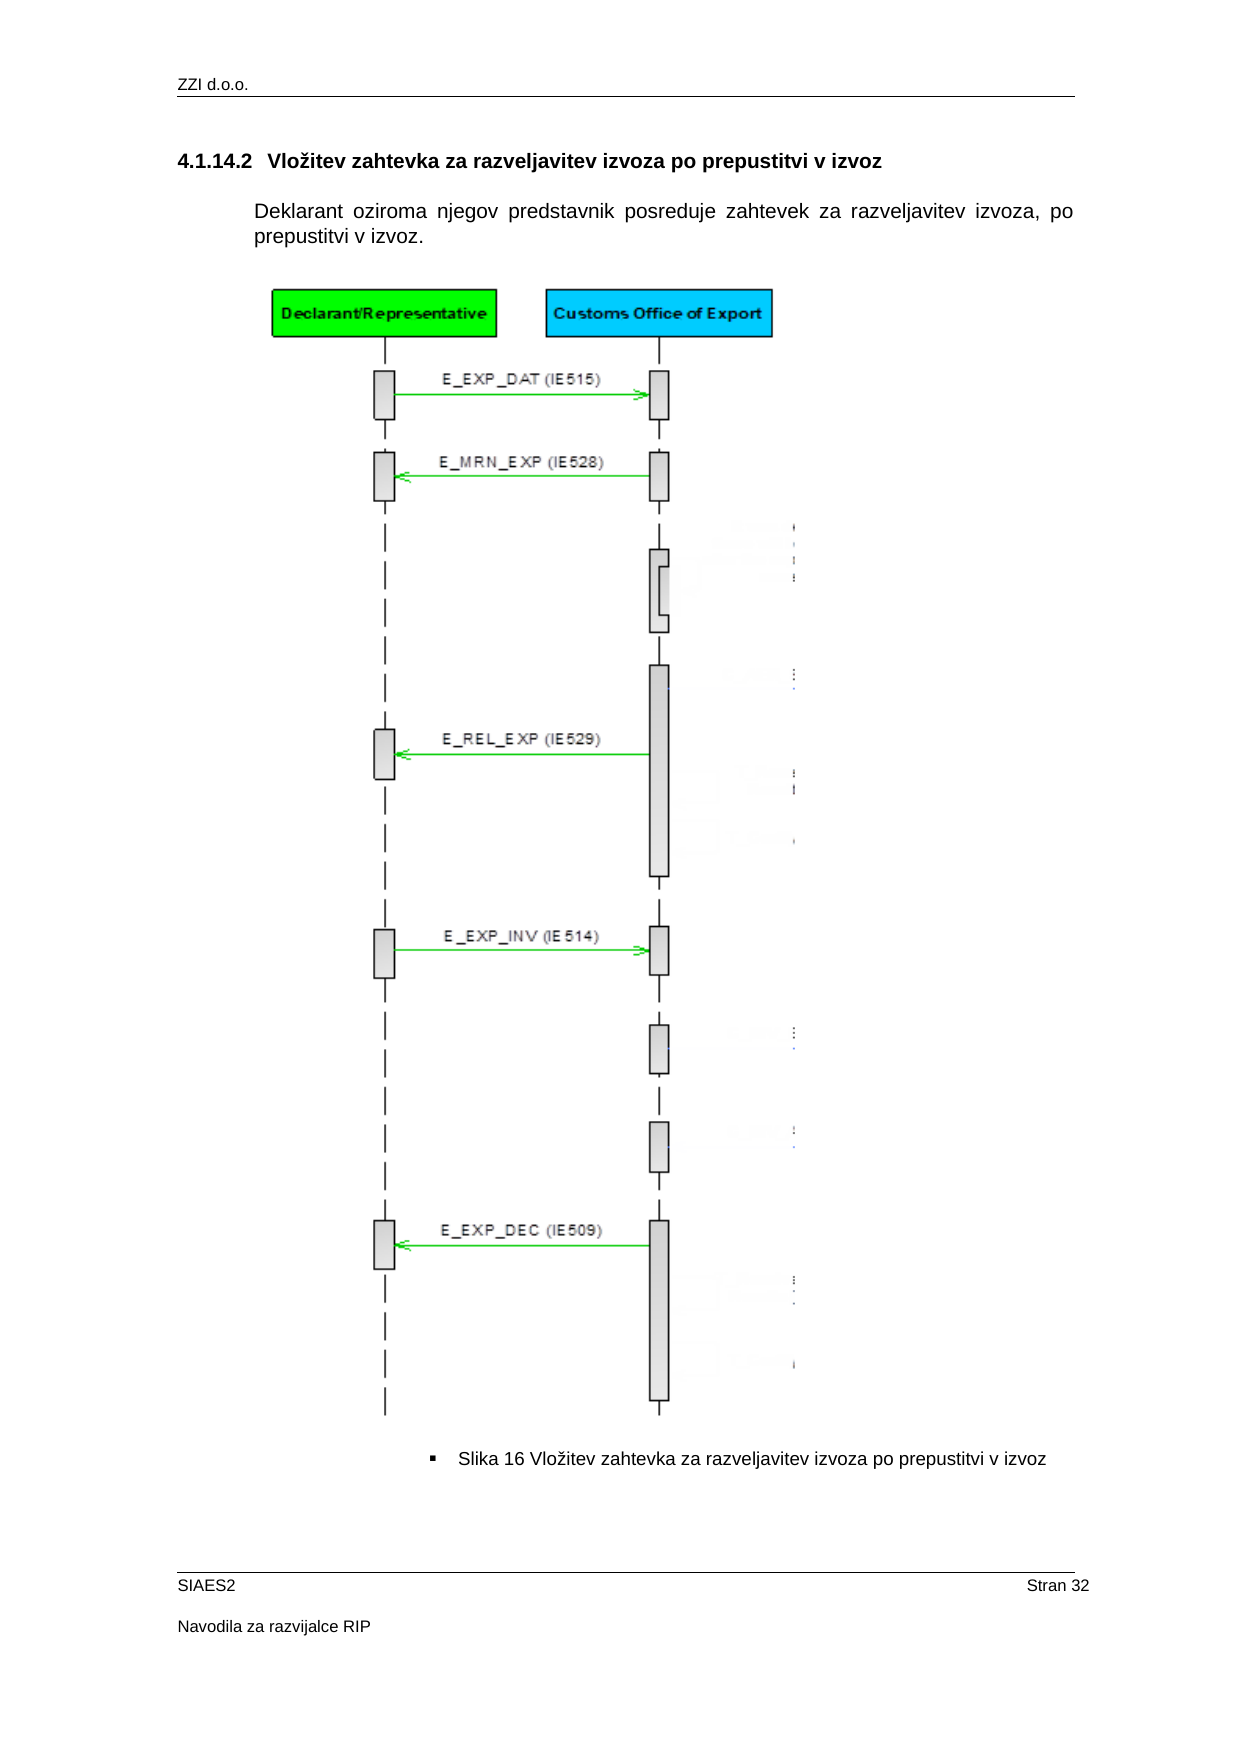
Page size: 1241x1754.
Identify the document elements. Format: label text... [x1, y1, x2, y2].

picture [253, 272, 795, 1422]
subtitle Vložitev zahtevka za razveljavitev izvoza po prepustitvi v izvoz [177, 148, 1075, 173]
text Deklarant oziroma njegov predstavnik posreduje zahtevek za razveljavitev izvoza, po prepustitvi v izvoz. [254, 198, 1075, 248]
text Slika 16 Vložitev zahtevka za razveljavitev izvoza po prepustitvi v izvoz [428, 1446, 1075, 1469]
